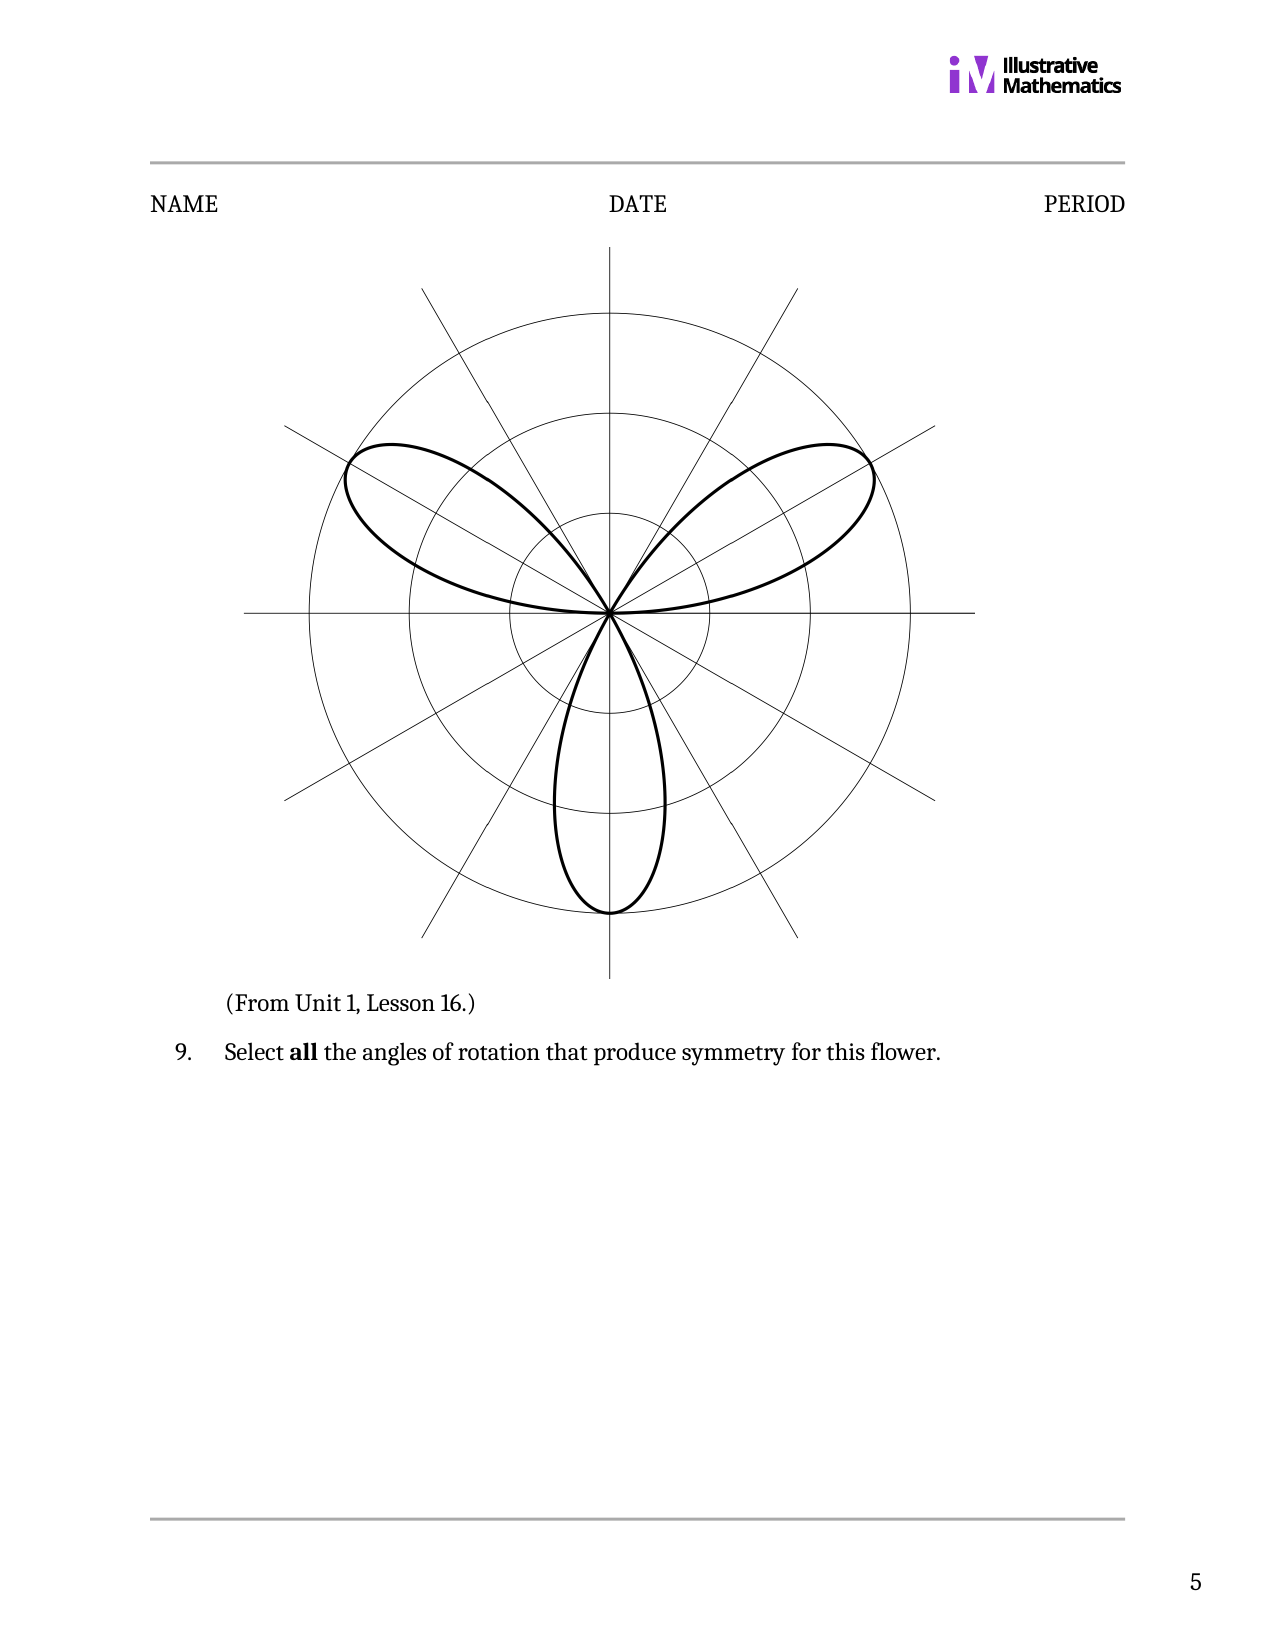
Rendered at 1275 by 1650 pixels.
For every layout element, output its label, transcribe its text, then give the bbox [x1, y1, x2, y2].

picture [243, 247, 975, 979]
list (From Unit 1, Lesson 16.) [175, 989, 1125, 1017]
picture [949, 55, 1121, 93]
list Select all the angles of rotation that produce symmetry for this flower. [175, 1038, 1125, 1067]
